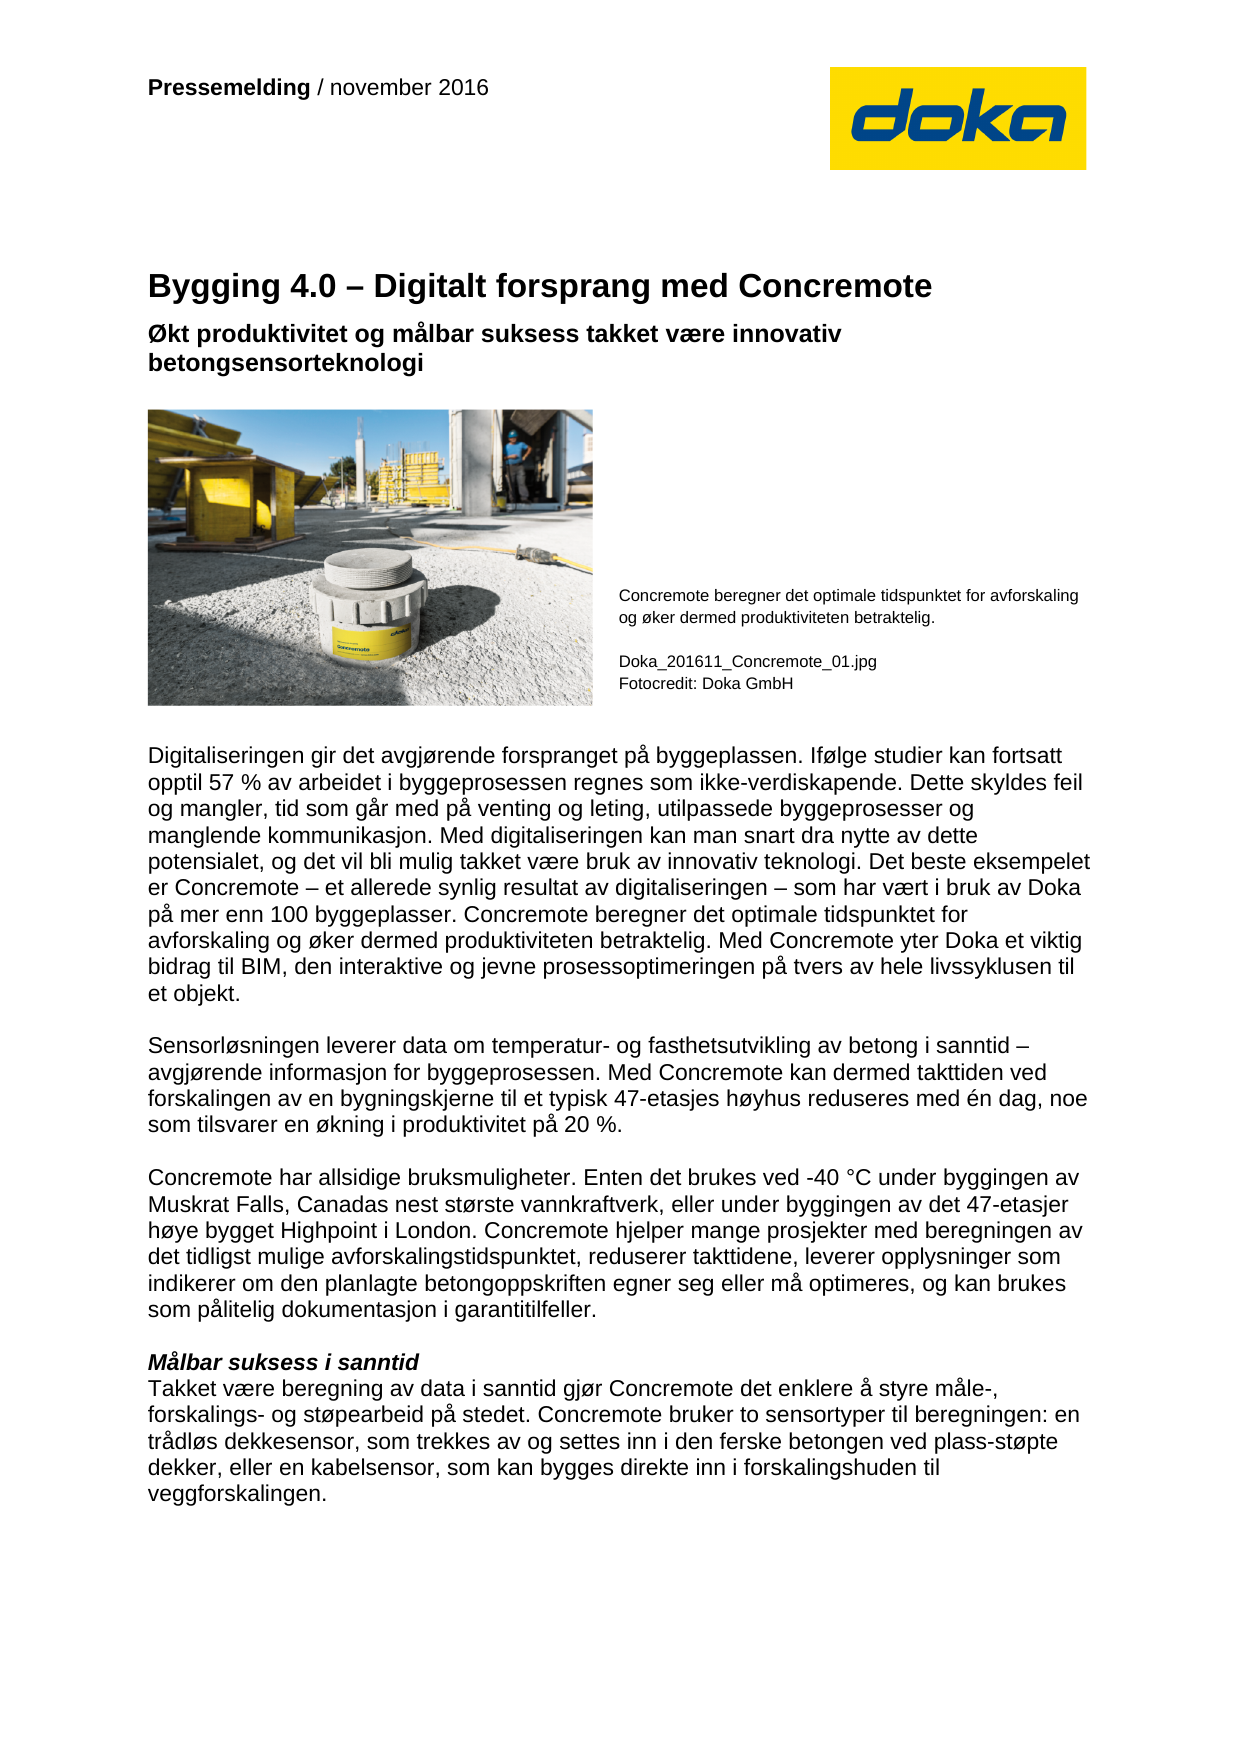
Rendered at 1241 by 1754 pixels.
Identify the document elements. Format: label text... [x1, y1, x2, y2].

table_header [136, 410, 607, 709]
text Takket være beregning av data i sanntid gjør Concremote det enklere å styre måle-, forskalings- og støpearbeid på stedet. Concremote bruker to sensortyper til beregningen: en trådløs dekkesensor, som trekkes av og settes inn i den ferske betongen ved plass-støpte dekker, eller en kabelsensor, som kan bygges direkte inn i forskalingshuden til veggforskalingen. [148, 1375, 1093, 1507]
text Bygging 4.0 – Digitalt forsprang med Concremote [148, 266, 1093, 304]
picture [830, 67, 1087, 170]
text Økt produktivitet og målbar suksess takket være innovativ betongsensorteknologi [148, 319, 1093, 376]
text Sensorløsningen leverer data om temperatur- og fasthetsutvikling av betong i sanntid – avgjørende informasjon for byggeprosessen. Med Concremote kan dermed takttiden ved forskalingen av en bygningskjerne til et typisk 47-etasjes høyhus reduseres med én dag, noe som tilsvarer en økning i produktivitet på 20 %. [148, 1032, 1093, 1138]
text Concremote har allsidige bruksmuligheter. Enten det brukes ved -40 °C under byggingen av Muskrat Falls, Canadas nest største vannkraftverk, eller under byggingen av det 47-etasjer høye bygget Highpoint i London. Concremote hjelper mange prosjekter med beregningen av det tidligst mulige avforskalingstidspunktet, reduserer takttidene, leverer opplysninger som indikerer om den planlagte betongoppskriften egner seg eller må optimeres, og kan brukes som pålitelig dokumentasjon i garantitilfeller. [148, 1164, 1093, 1322]
text Digitaliseringen gir det avgjørende forspranget på byggeplassen. Ifølge studier kan fortsatt opptil 57 % av arbeidet i byggeprosessen regnes som ikke-verdiskapende. Dette skyldes feil og mangler, tid som går med på venting og leting, utilpassede byggeprosesser og manglende kommunikasjon. Med digitaliseringen kan man snart dra nytte av dette potensialet, og det vil bli mulig takket være bruk av innovativ teknologi. Det beste eksempelet er Concremote – et allerede synlig resultat av digitaliseringen – som har vært i bruk av Doka på mer enn 100 byggeplasser. Concremote beregner det optimale tidspunktet for avforskaling og øker dermed produktiviteten betraktelig. Med Concremote yter Doka et viktig bidrag til BIM, den interaktive og jevne prosessoptimeringen på tvers av hele livssyklusen til et objekt. [148, 742, 1093, 1006]
table_header Concremote beregner det optimale tidspunktet for avforskaling og øker dermed produktiviteten betraktelig. Doka_201611_Concremote_01.jpg Fotocredit: Doka GmbH [607, 410, 1104, 709]
picture [147, 409, 593, 706]
text Målbar suksess i sanntid [148, 1349, 1093, 1375]
